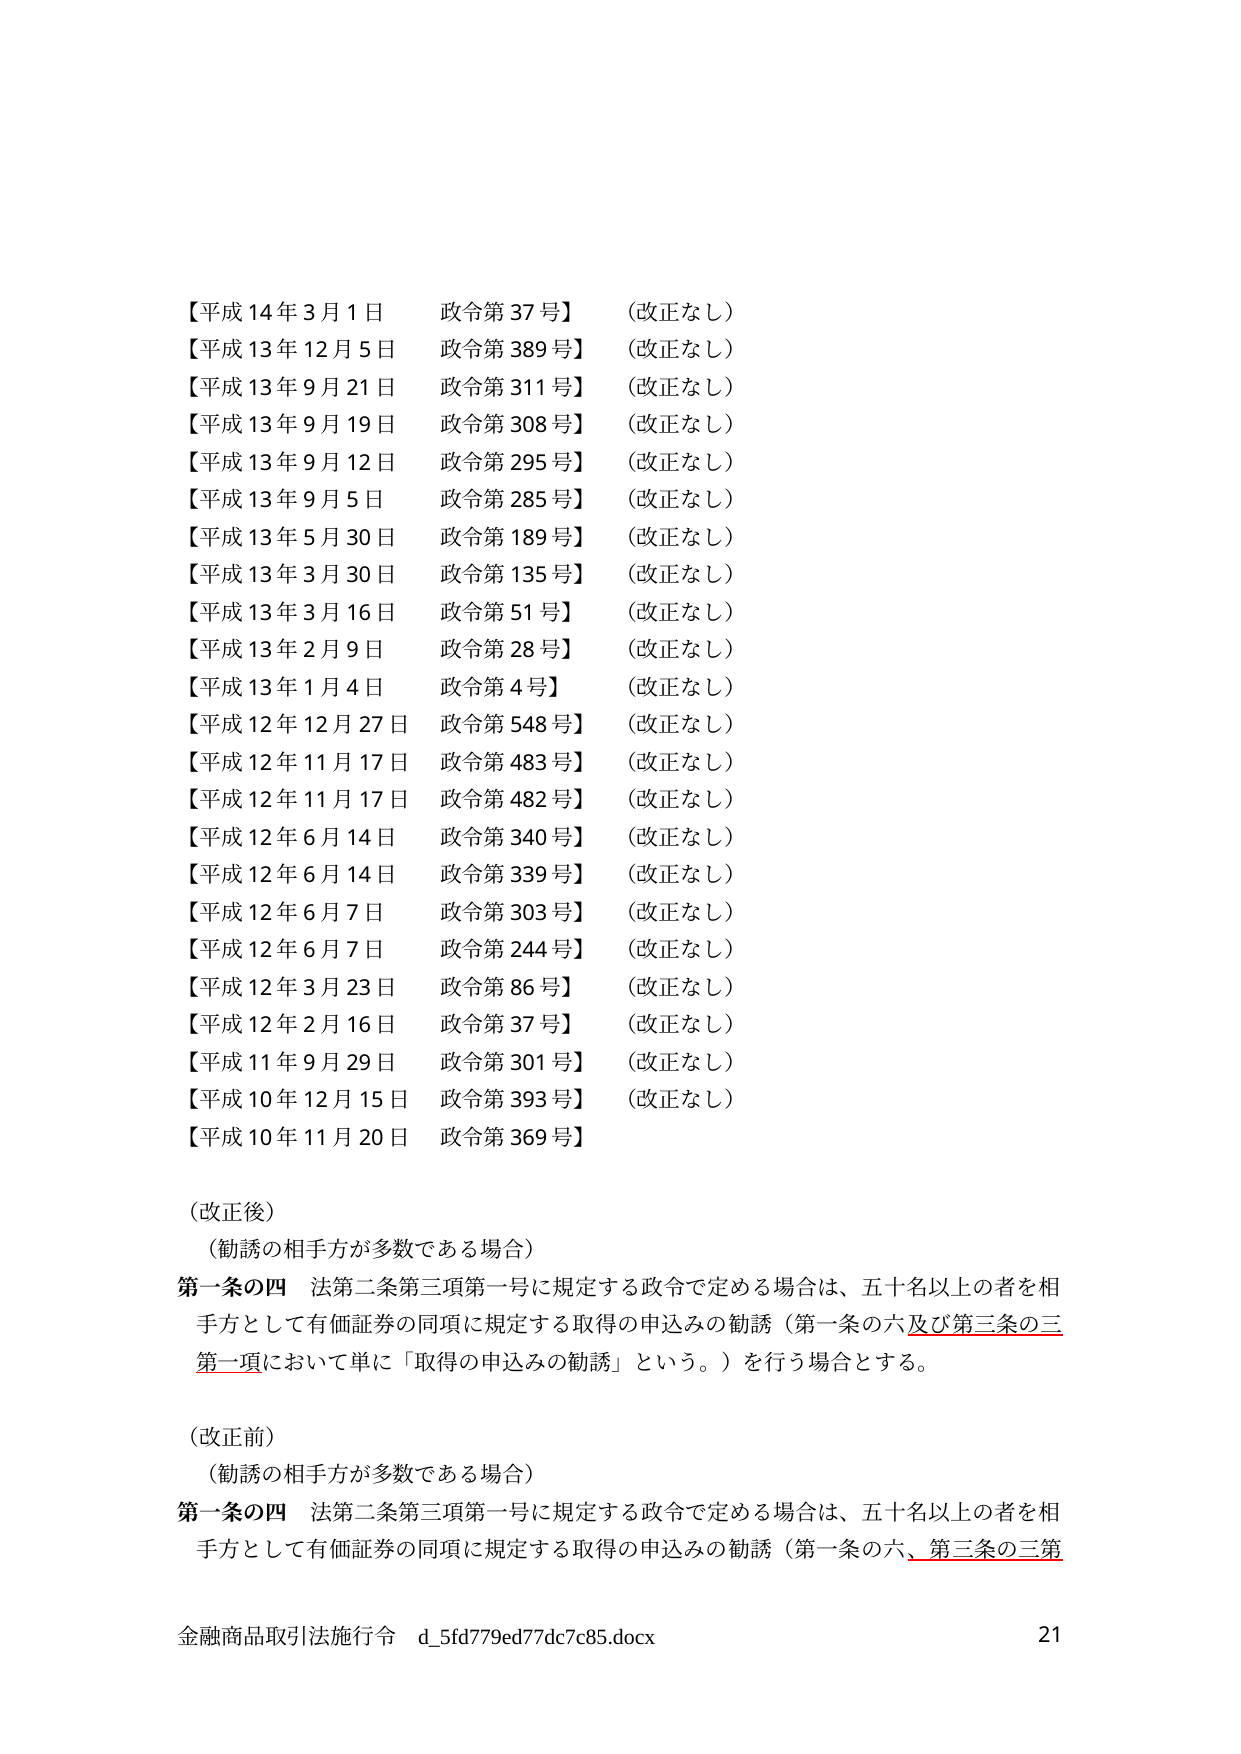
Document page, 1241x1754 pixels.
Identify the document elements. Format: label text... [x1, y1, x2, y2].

text 【平成10年11月20日 政令第369号】 [177, 1117, 1063, 1154]
text 【平成12年3月23日 政令第86号】 （改正なし） [177, 967, 1063, 1004]
text 【平成13年1月4日 政令第4号】 （改正なし） [177, 667, 1063, 704]
text （改正前） [177, 1417, 1063, 1454]
text 【平成13年9月12日 政令第295号】 （改正なし） [177, 442, 1063, 479]
text 【平成13年3月30日 政令第135号】 （改正なし） [177, 554, 1063, 592]
text 【平成12年11月17日 政令第483号】 （改正なし） [177, 742, 1063, 779]
text 【平成12年6月14日 政令第339号】 （改正なし） [177, 854, 1063, 892]
text 【平成13年2月9日 政令第28号】 （改正なし） [177, 629, 1063, 667]
text 【平成10年12月15日 政令第393号】 （改正なし） [177, 1079, 1063, 1117]
text 【平成13年9月21日 政令第311号】 （改正なし） [177, 367, 1063, 404]
text 【平成12年6月14日 政令第340号】 （改正なし） [177, 817, 1063, 854]
text 【平成13年5月30日 政令第189号】 （改正なし） [177, 517, 1063, 554]
text （勧誘の相手方が多数である場合） [196, 1454, 1063, 1492]
text 【平成13年9月5日 政令第285号】 （改正なし） [177, 479, 1063, 517]
text 第一条の四 法第二条第三項第一号に規定する政令で定める場合は、五十名以上の者を相手方として有価証券の同項に規定する取得の申込みの勧誘（第一条の六及び第三条の三第一項において単に「取得の申込みの勧誘」という。）を行う場合とする。 [177, 1267, 1063, 1379]
text 【平成12年11月17日 政令第482号】 （改正なし） [177, 779, 1063, 817]
text 【平成14年3月1日 政令第37号】 （改正なし） [177, 292, 1063, 329]
text 【平成12年12月27日 政令第548号】 （改正なし） [177, 704, 1063, 742]
text 【平成13年12月5日 政令第389号】 （改正なし） [177, 329, 1063, 367]
text 【平成12年6月7日 政令第244号】 （改正なし） [177, 929, 1063, 967]
text 【平成13年3月16日 政令第51号】 （改正なし） [177, 592, 1063, 629]
text （改正後） [177, 1192, 1063, 1229]
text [177, 1492, 1063, 1567]
text 【平成12年6月7日 政令第303号】 （改正なし） [177, 892, 1063, 929]
text 【平成11年9月29日 政令第301号】 （改正なし） [177, 1042, 1063, 1079]
text 【平成12年2月16日 政令第37号】 （改正なし） [177, 1004, 1063, 1042]
text 【平成13年9月19日 政令第308号】 （改正なし） [177, 404, 1063, 442]
text （勧誘の相手方が多数である場合） [196, 1229, 1063, 1267]
